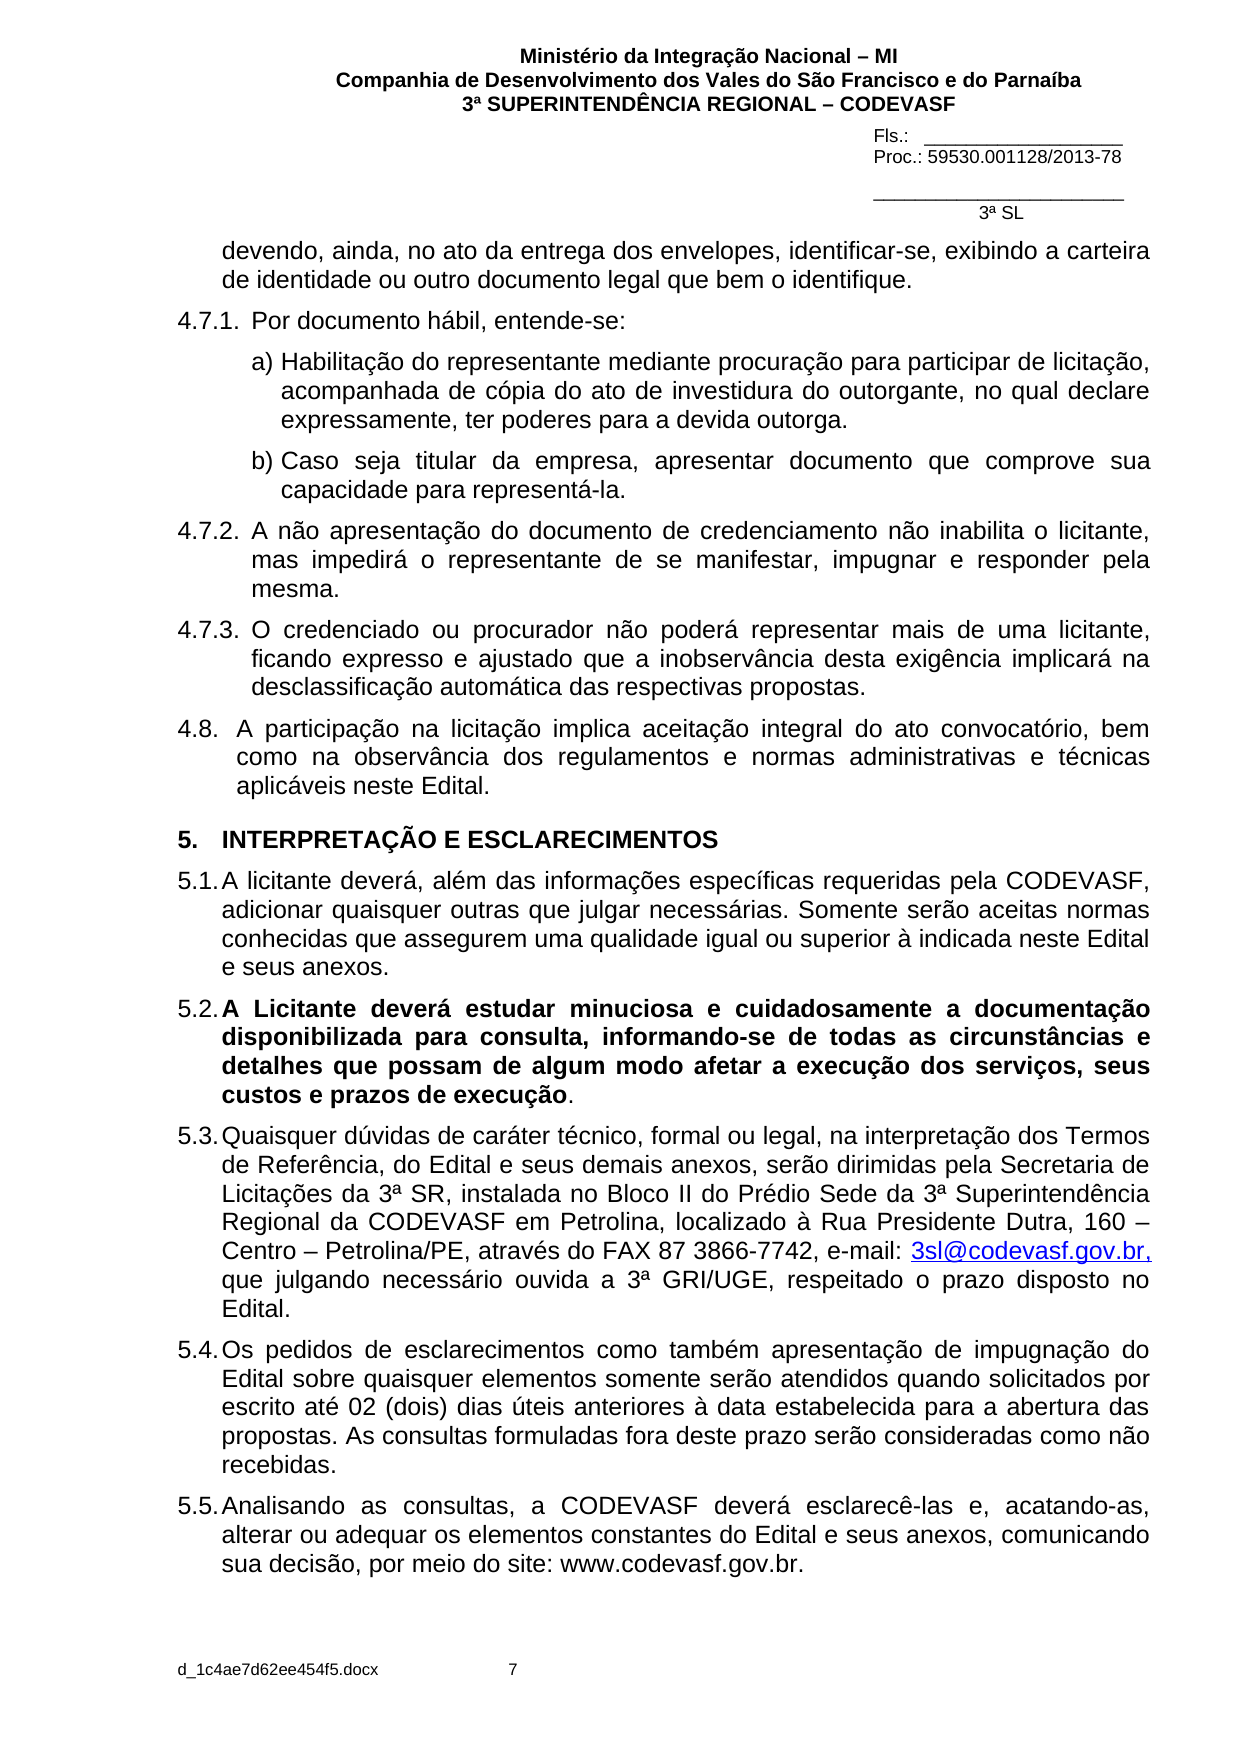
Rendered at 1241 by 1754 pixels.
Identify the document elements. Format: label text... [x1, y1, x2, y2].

text INTERPRETAÇÃO E ESCLARECIMENTOS [177, 825, 1152, 853]
text Analisando as consultas, a CODEVASF deverá esclarecê-las e, acatando-as, alterar ou adequar os elementos constantes do Edital e seus anexos, comunicando sua decisão, por meio do site: www.codevasf.gov.br. [177, 1491, 1152, 1577]
text A licitante deverá, além das informações específicas requeridas pela CODEVASF, adicionar quaisquer outras que julgar necessárias. Somente serão aceitas normas conhecidas que assegurem uma qualidade igual ou superior à indicada neste Edital e seus anexos. [177, 866, 1152, 981]
text A Licitante deverá estudar minuciosa e cuidadosamente a documentação disponibilizada para consulta, informando-se de todas as circunstâncias e detalhes que possam de algum modo afetar a execução dos serviços, seus custos e prazos de execução. [177, 993, 1152, 1108]
text A participação na licitação implica aceitação integral do ato convocatório, bem como na observância dos regulamentos e normas administrativas e técnicas aplicáveis neste Edital. [177, 713, 1152, 800]
list Por documento hábil, entende-se: [177, 306, 1152, 335]
list Caso seja titular da empresa, apresentar documento que comprove sua capacidade para representá-la. [251, 446, 1152, 503]
list O credenciado ou procurador não poderá representar mais de uma licitante, ficando expresso e ajustado que a inobservância desta exigência implicará na desclassificação automática das respectivas propostas. [177, 615, 1152, 701]
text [177, 236, 1152, 293]
list A não apresentação do documento de credenciamento não inabilita o licitante, mas impedirá o representante de se manifestar, impugnar e responder pela mesma. [177, 516, 1152, 602]
list Habilitação do representante mediante procuração para participar de licitação, acompanhada de cópia do ato de investidura do outorgante, no qual declare expressamente, ter poderes para a devida outorga. [251, 347, 1152, 433]
text Quaisquer dúvidas de caráter técnico, formal ou legal, na interpretação dos Termos de Referência, do Edital e seus demais anexos, serão dirimidas pela Secretaria de Licitações da 3ª SR, instalada no Bloco II do Prédio Sede da 3ª Superintendência Regional da CODEVASF em Petrolina, localizado à Rua Presidente Dutra, 160 – Centro – Petrolina/PE, através do FAX 87 3866-7742, e-mail: 3sl@codevasf.gov.br, que julgando necessário ouvida a 3ª GRI/UGE, respeitado o prazo disposto no Edital. [177, 1121, 1152, 1322]
text Os pedidos de esclarecimentos como também apresentação de impugnação do Edital sobre quaisquer elementos somente serão atendidos quando solicitados por escrito até 02 (dois) dias úteis anteriores à data estabelecida para a abertura das propostas. As consultas formuladas fora deste prazo serão consideradas como não recebidas. [177, 1335, 1152, 1478]
